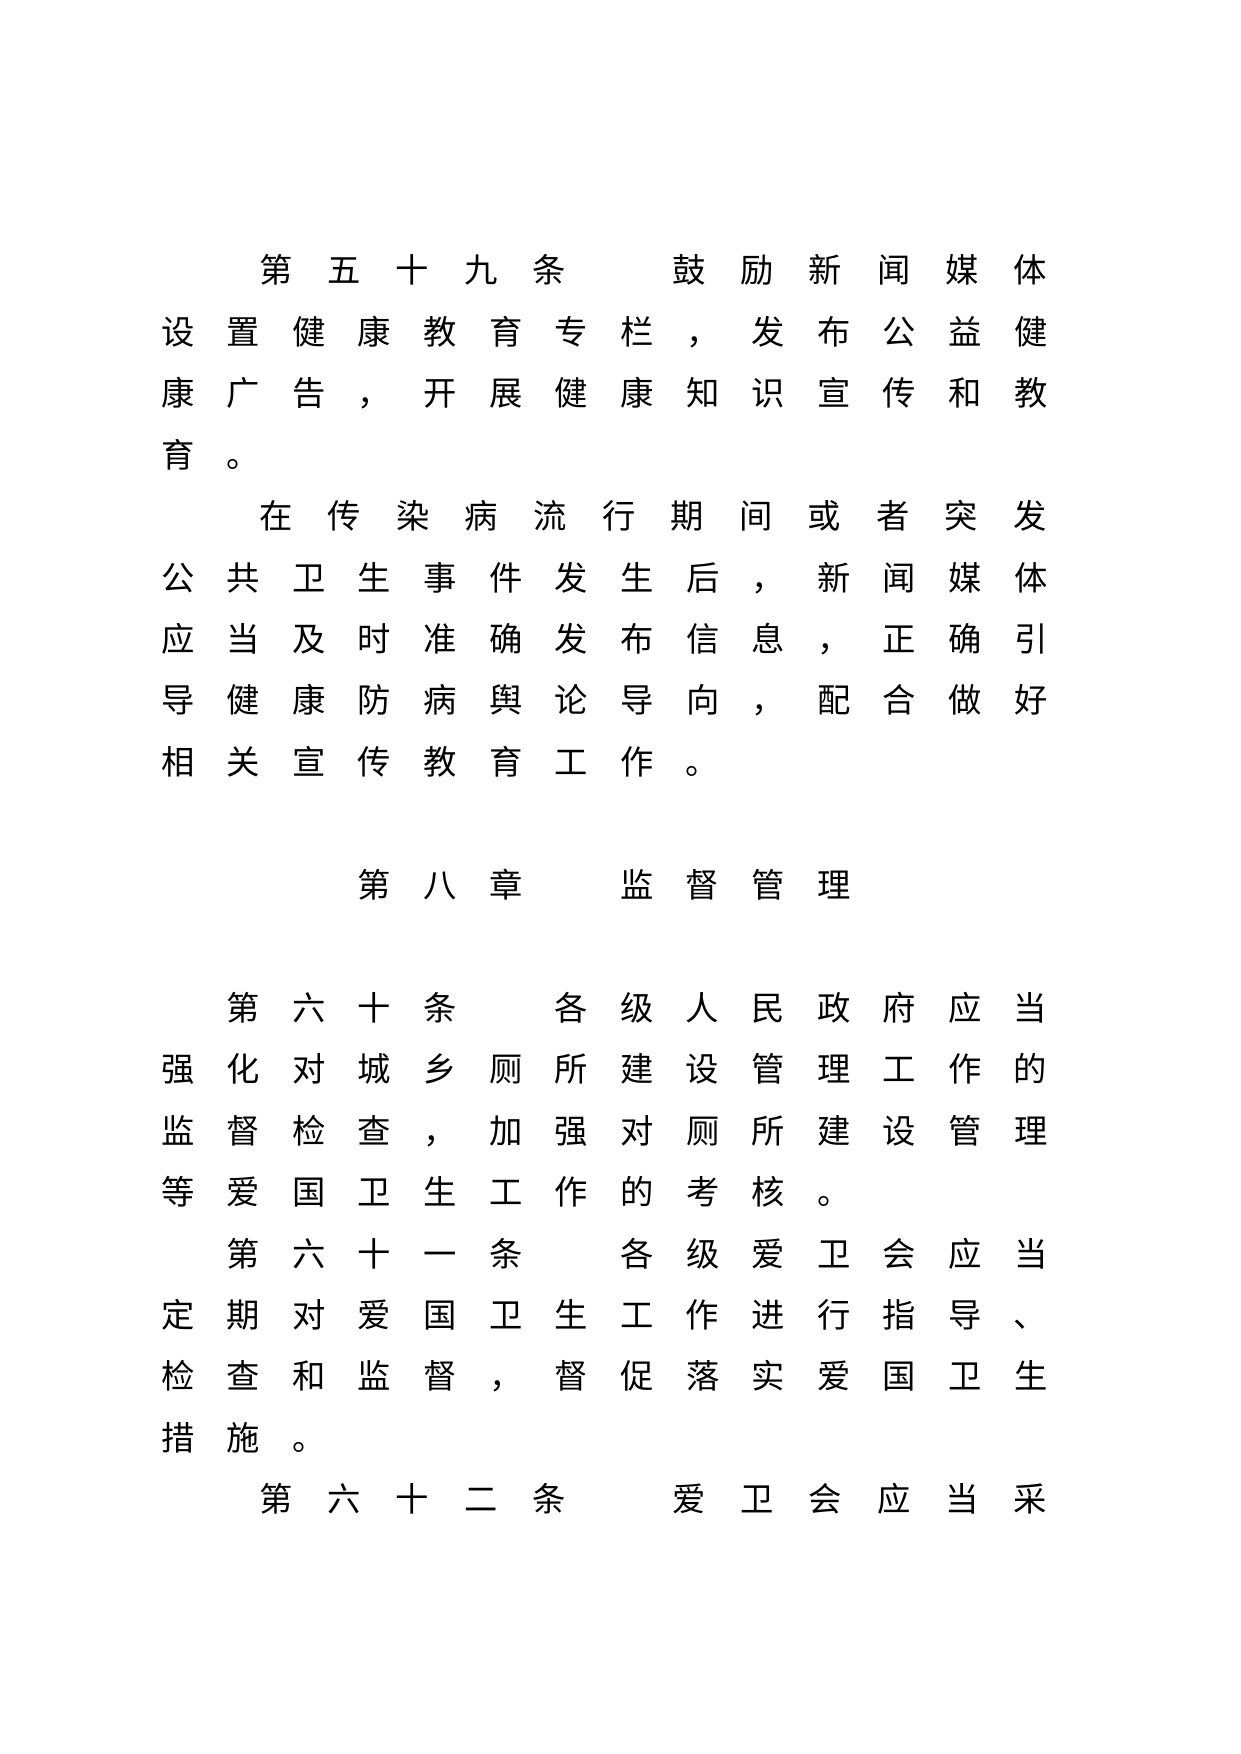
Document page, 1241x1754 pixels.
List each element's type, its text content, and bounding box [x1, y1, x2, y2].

text 第六十一条 各级爱卫会应当定期对爱国卫生工作进行指导、检查和监督，督促落实爱国卫生措施。 [161, 1221, 1079, 1467]
text 第八章 监督管理 [161, 852, 1079, 913]
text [161, 1467, 1079, 1528]
text 第五十九条 鼓励新闻媒体设置健康教育专栏，发布公益健康广告，开展健康知识宣传和教育。 [161, 237, 1079, 483]
text 在传染病流行期间或者突发公共卫生事件发生后，新闻媒体应当及时准确发布信息，正确引导健康防病舆论导向，配合做好相关宣传教育工作。 [161, 483, 1079, 791]
text 第六十条 各级人民政府应当强化对城乡厕所建设管理工作的监督检查，加强对厕所建设管理等爱国卫生工作的考核。 [161, 975, 1079, 1221]
